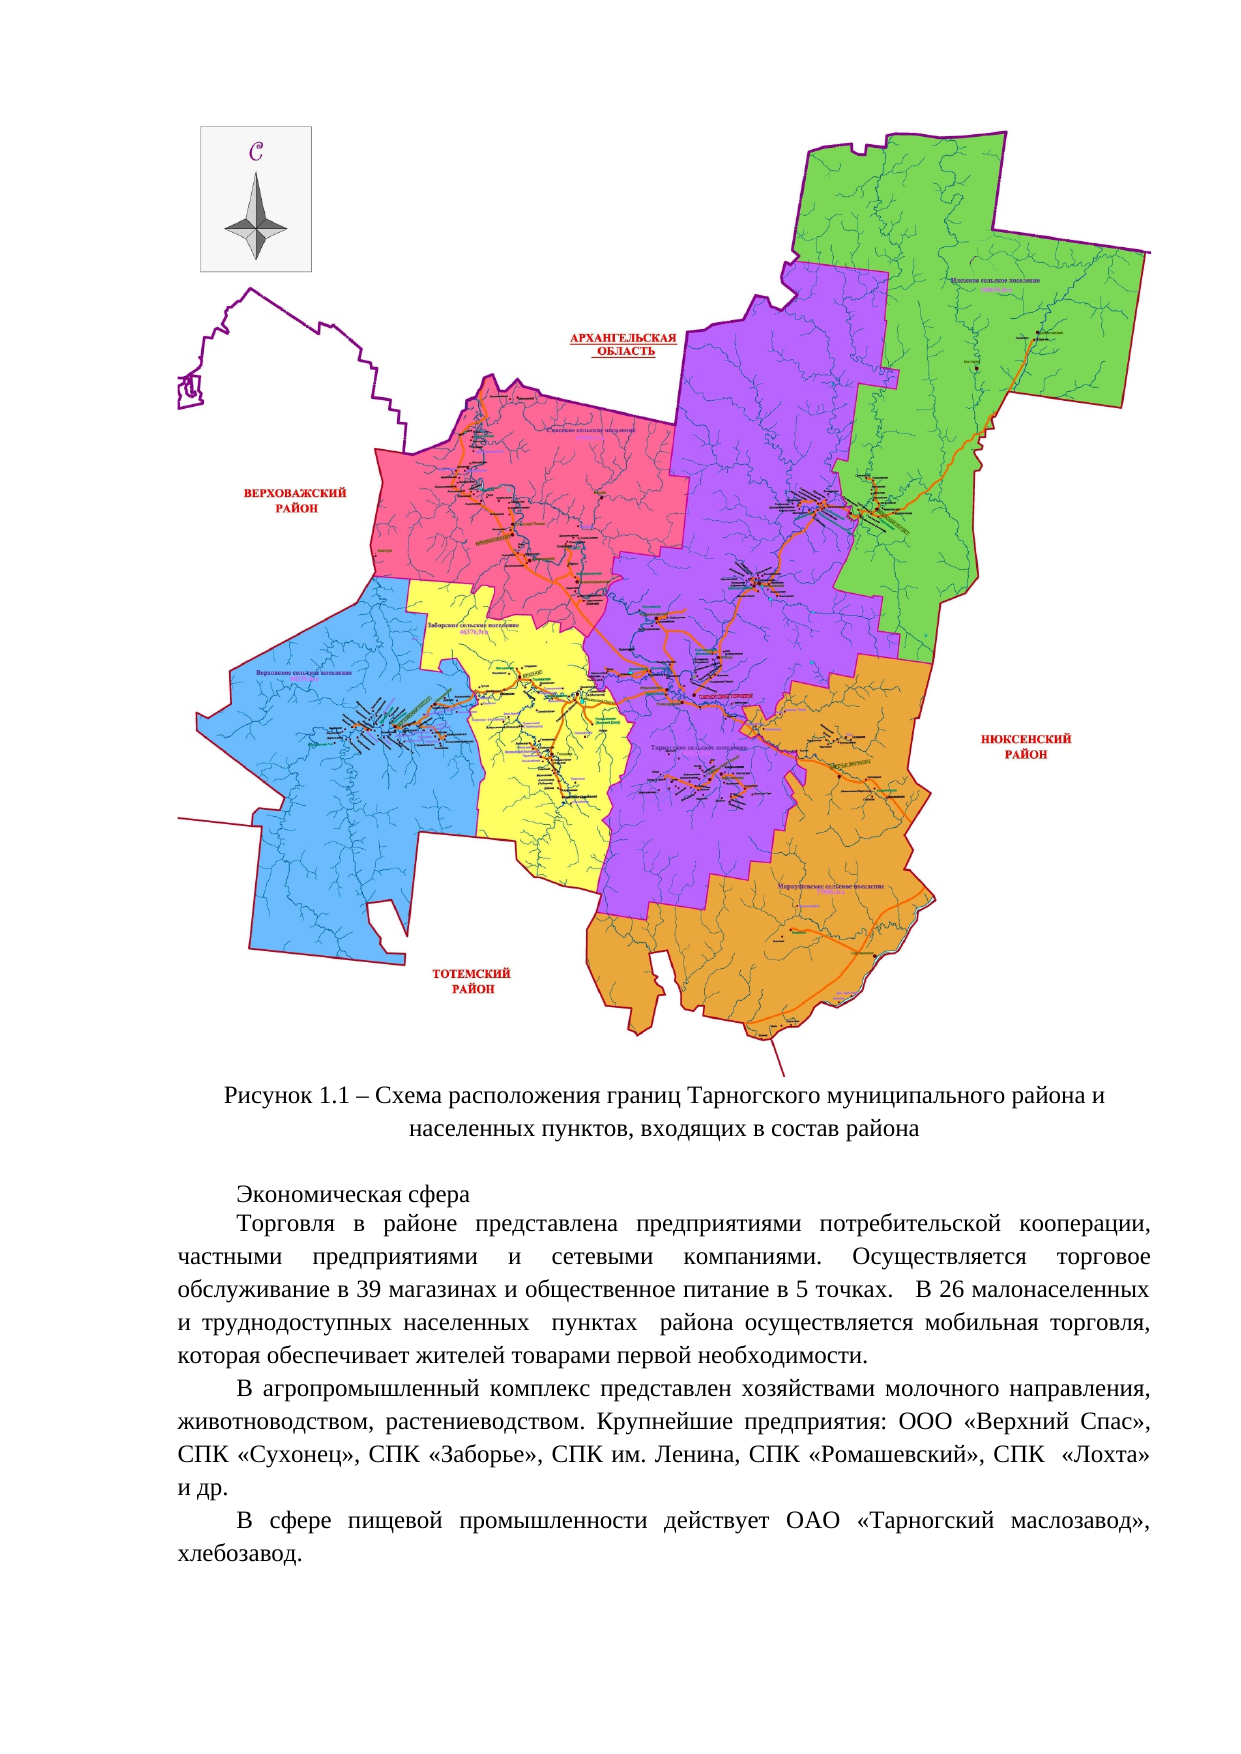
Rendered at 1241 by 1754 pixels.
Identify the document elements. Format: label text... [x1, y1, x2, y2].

text Экономическая сфера [177, 1179, 1152, 1208]
text Торговля в районе представлена предприятиями потребительской кооперации, частными предприятиями и сетевыми компаниями. Осуществляется торговое обслуживание в 39 магазинах и общественное питание в 5 точках. В 26 малонаселенных и труднодоступных населенных пунктах района осуществляется мобильная торговля, которая обеспечивает жителей товарами первой необходимости. [177, 1208, 1152, 1369]
text В агропромышленный комплекс представлен хозяйствами молочного направления, животноводством, растениеводством. Крупнейшие предприятия: ООО «Верхний Спас», СПК «Сухонец», СПК «Заборье», СПК им. Ленина, СПК «Ромашевский», СПК «Лохта» и др. [177, 1373, 1152, 1501]
text В сфере пищевой промышленности действует ОАО «Тарногский маслозавод», хлебозавод. [177, 1505, 1152, 1567]
text Рисунок 1.1 – Схема расположения границ Тарногского муниципального района и населенных пунктов, входящих в состав района [177, 1080, 1152, 1142]
picture [177, 118, 1152, 1077]
